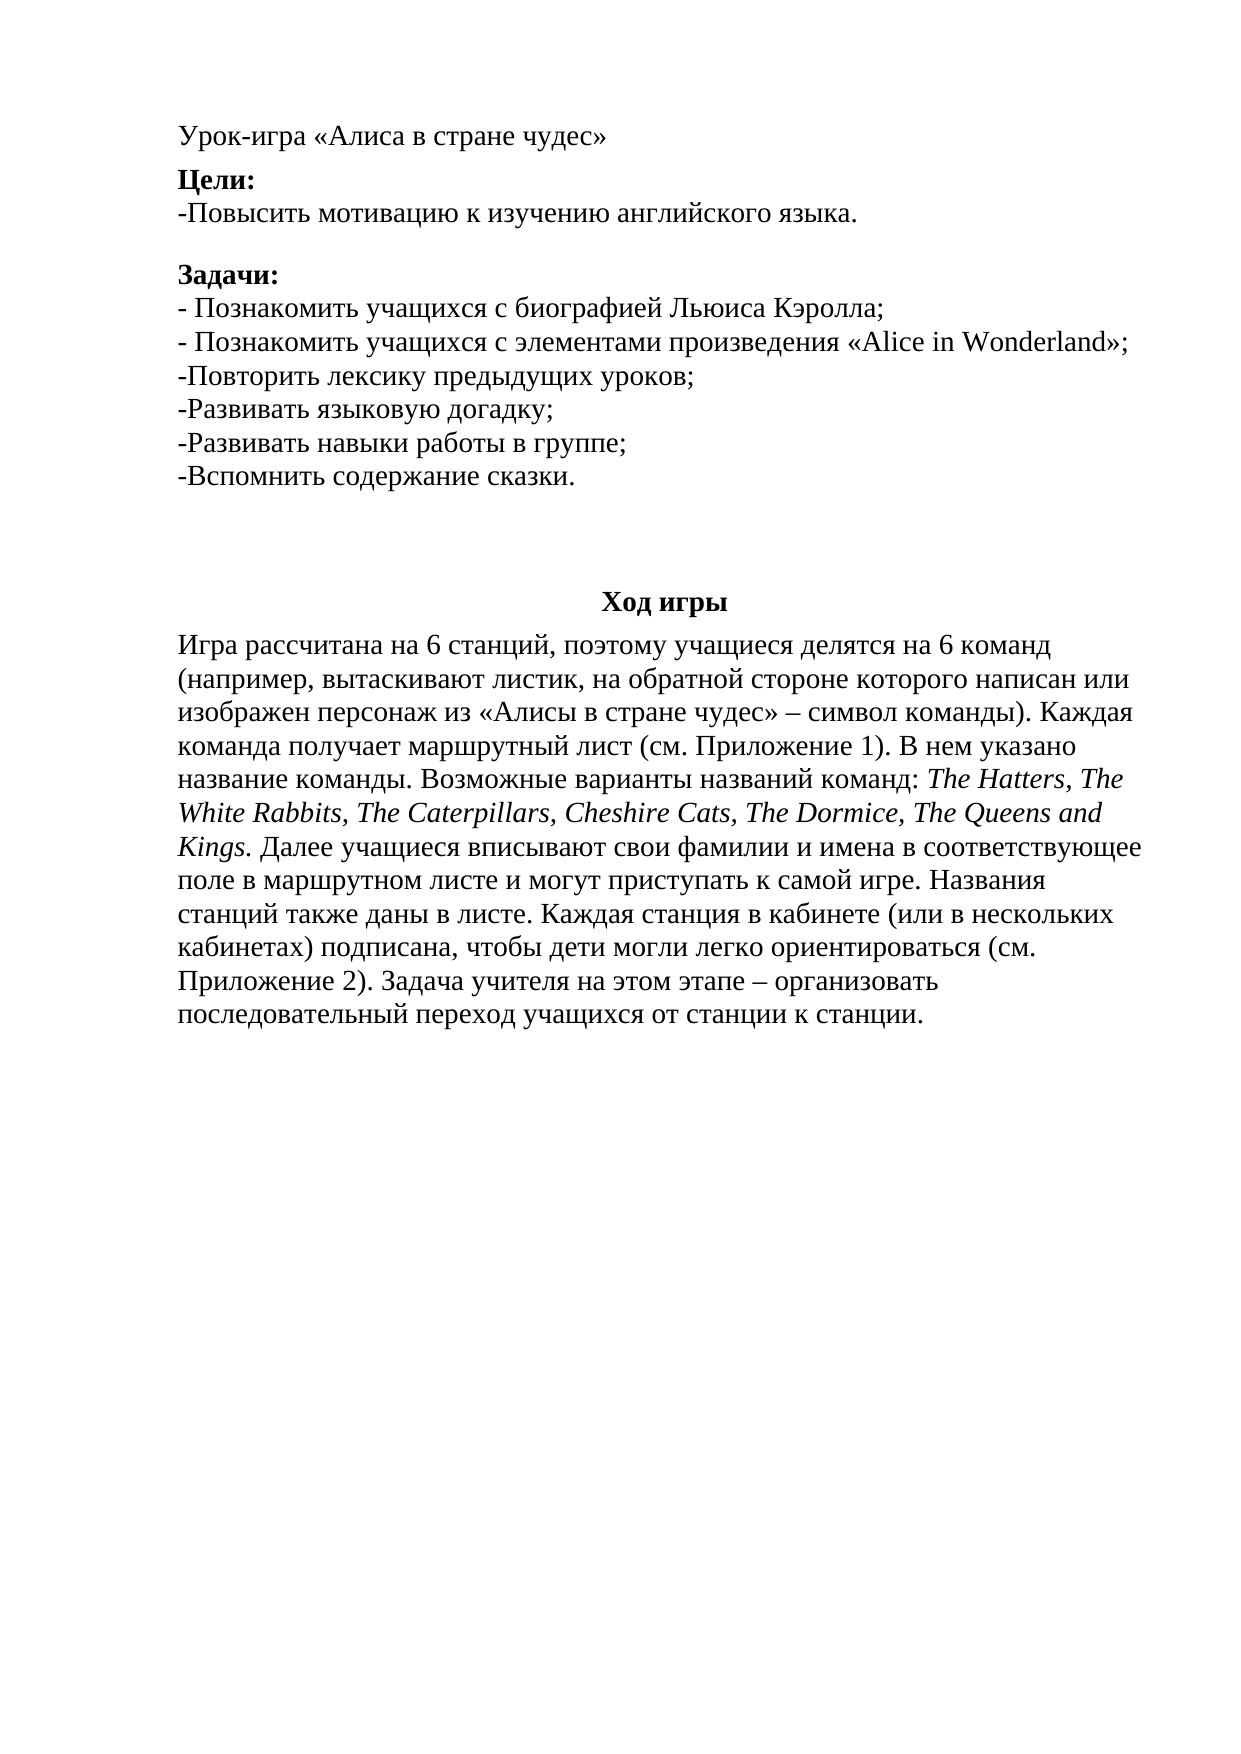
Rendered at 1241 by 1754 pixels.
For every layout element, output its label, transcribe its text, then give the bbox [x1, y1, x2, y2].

text -Повысить мотивацию к изучению английского языка. [177, 195, 1152, 229]
text Урок-игра «Алиса в стране чудес» [177, 118, 1152, 152]
text - Познакомить учащихся с элементами произведения «Alice in Wonderland»; [177, 324, 1152, 358]
text -Развивать языковую догадку; [177, 391, 1152, 425]
text -Развивать навыки работы в группе; [177, 425, 1152, 458]
text Цели: [177, 162, 1152, 195]
text -Вспомнить содержание сказки. [177, 458, 1152, 492]
text Задачи: [177, 257, 1152, 291]
text Ход игры [177, 584, 1152, 617]
text - Познакомить учащихся с биографией Льюиса Кэролла; [177, 291, 1152, 324]
text -Повторить лексику предыдущих уроков; [177, 358, 1152, 391]
text Игра рассчитана на 6 станций, поэтому учащиеся делятся на 6 команд (например, вытаскивают листик, на обратной стороне которого написан или изображен персонаж из «Алисы в стране чудес» – символ команды). Каждая команда получает маршрутный лист (см. Приложение 1). В нем указано название команды. Возможные варианты названий команд: The Hatters, The White Rabbits, The Caterpillars, Cheshire Cats, The Dormice, The Queens and Kings. Далее учащиеся вписывают свои фамилии и имена в соответствующее поле в маршрутном листе и могут приступать к самой игре. Названия станций также даны в листе. Каждая станция в кабинете (или в нескольких кабинетах) подписана, чтобы дети могли легко ориентироваться (см. Приложение 2). Задача учителя на этом этапе – организовать последовательный переход учащихся от станции к станции. [177, 627, 1152, 1030]
